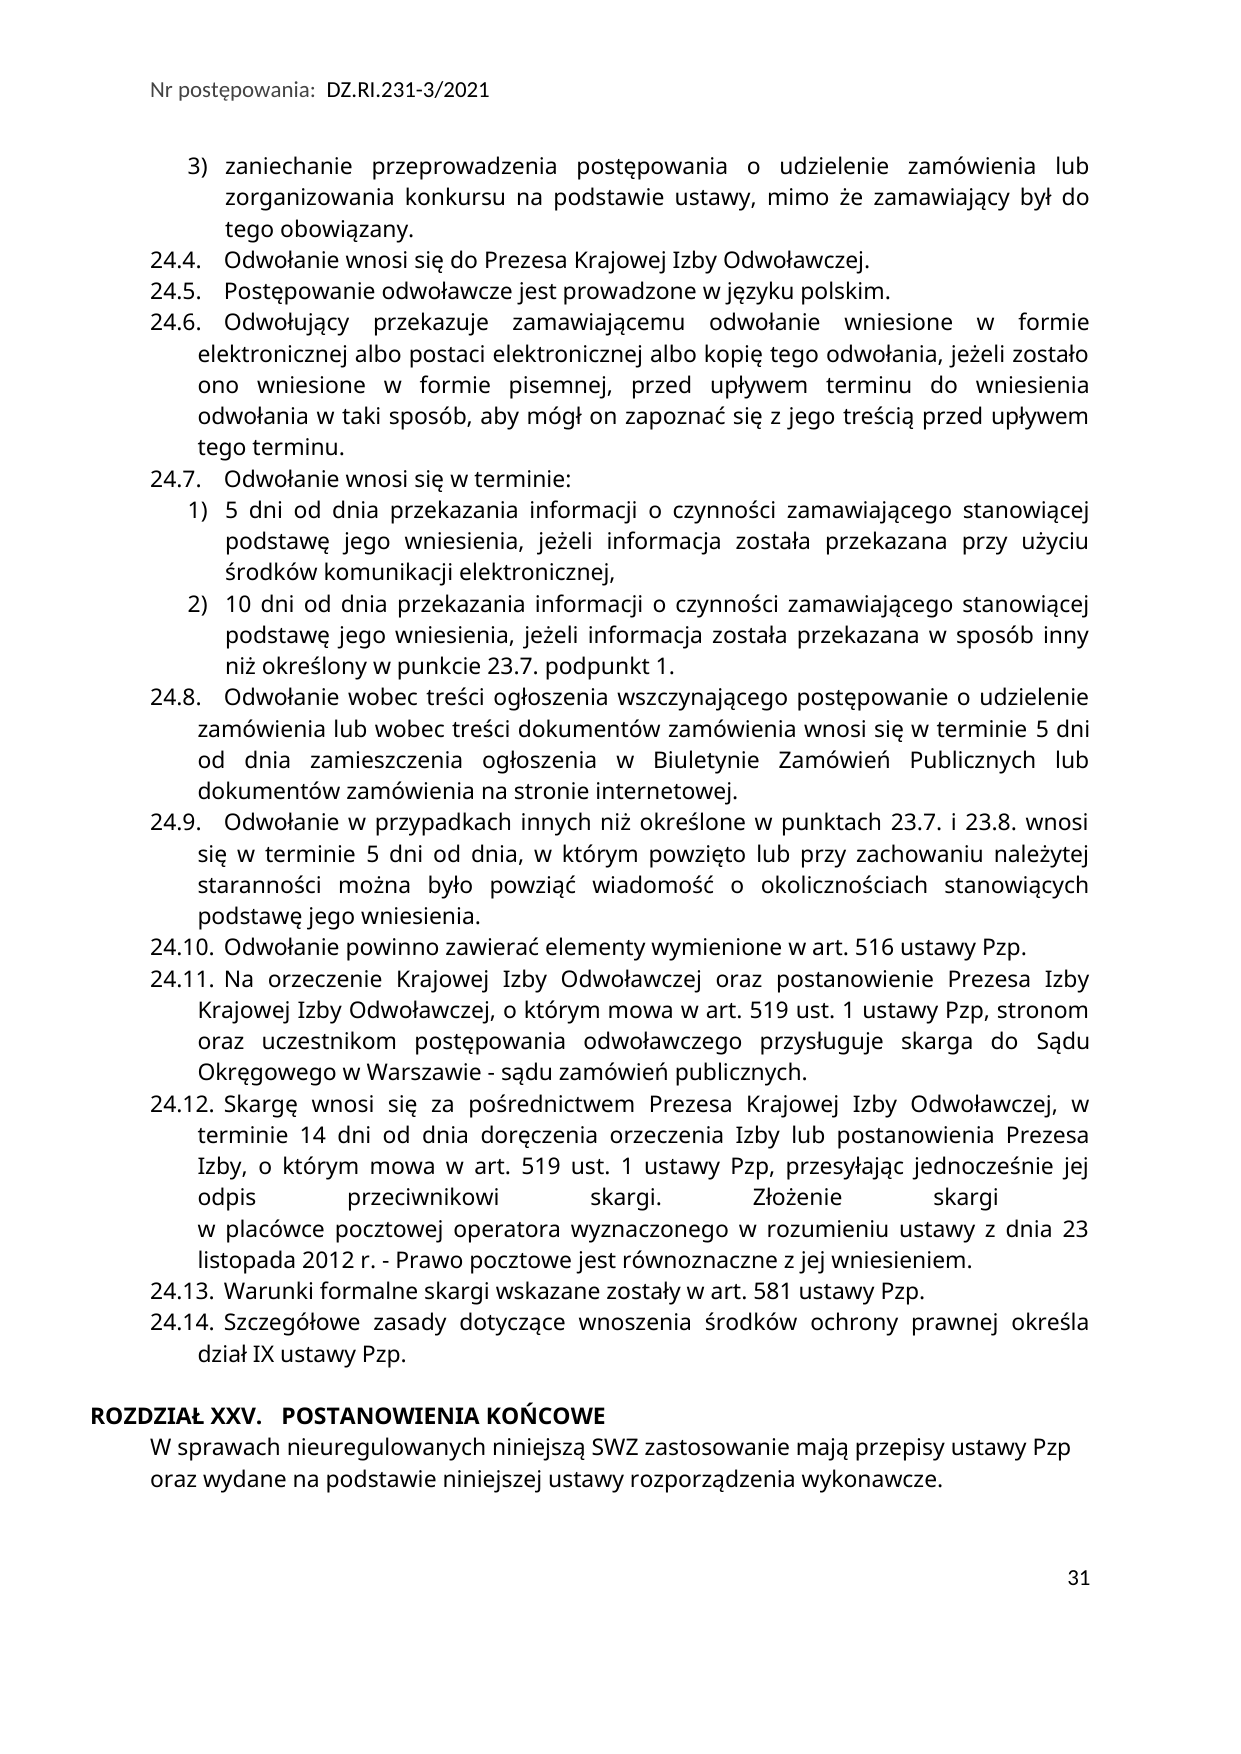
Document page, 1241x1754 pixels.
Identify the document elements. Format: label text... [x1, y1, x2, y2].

list 5 dni od dnia przekazania informacji o czynności zamawiającego stanowiącej podstawę jego wniesienia, jeżeli informacja została przekazana przy użyciu środków komunikacji elektronicznej, [187, 494, 1090, 587]
list Odwołanie wobec treści ogłoszenia wszczynającego postępowanie o udzielenie zamówienia lub wobec treści dokumentów zamówienia wnosi się w terminie 5 dni od dnia zamieszczenia ogłoszenia w Biuletynie Zamówień Publicznych lub dokumentów zamówienia na stronie internetowej. [150, 681, 1090, 806]
list Odwołujący przekazuje zamawiającemu odwołanie wniesione w formie elektronicznej albo postaci elektronicznej albo kopię tego odwołania, jeżeli zostało ono wniesione w formie pisemnej, przed upływem terminu do wniesienia odwołania w taki sposób, aby mógł on zapoznać się z jego treścią przed upływem tego terminu. [150, 306, 1090, 462]
list 10 dni od dnia przekazania informacji o czynności zamawiającego stanowiącej podstawę jego wniesienia, jeżeli informacja została przekazana w sposób inny niż określony w punkcie 23.7. podpunkt 1. [187, 587, 1090, 681]
list Odwołanie wnosi się do Prezesa Krajowej Izby Odwoławczej. [150, 244, 1090, 275]
list POSTANOWIENIA KOŃCOWE [262, 1400, 1090, 1431]
list Skargę wnosi się za pośrednictwem Prezesa Krajowej Izby Odwoławczej, w terminie 14 dni od dnia doręczenia orzeczenia Izby lub postanowienia Prezesa Izby, o którym mowa w art. 519 ust. 1 ustawy Pzp, przesyłając jednocześnie jej odpis przeciwnikowi skargi. Złożenie skargi w placówce pocztowej operatora wyznaczonego w rozumieniu ustawy z dnia 23 listopada 2012 r. - Prawo pocztowe jest równoznaczne z jej wniesieniem. [150, 1087, 1090, 1275]
list Na orzeczenie Krajowej Izby Odwoławczej oraz postanowienie Prezesa Izby Krajowej Izby Odwoławczej, o którym mowa w art. 519 ust. 1 ustawy Pzp, stronom oraz uczestnikom postępowania odwoławczego przysługuje skarga do Sądu Okręgowego w Warszawie - sądu zamówień publicznych. [150, 962, 1090, 1087]
list Odwołanie wnosi się w terminie: [150, 462, 1090, 494]
list Szczegółowe zasady dotyczące wnoszenia środków ochrony prawnej określa dział IX ustawy Pzp. [150, 1306, 1090, 1369]
text W sprawach nieuregulowanych niniejszą SWZ zastosowanie mają przepisy ustawy Pzp oraz wydane na podstawie niniejszej ustawy rozporządzenia wykonawcze. [150, 1431, 1090, 1494]
list Odwołanie powinno zawierać elementy wymienione w art. 516 ustawy Pzp. [150, 931, 1090, 962]
list Odwołanie w przypadkach innych niż określone w punktach 23.7. i 23.8. wnosi się w terminie 5 dni od dnia, w którym powzięto lub przy zachowaniu należytej staranności można było powziąć wiadomość o okolicznościach stanowiących podstawę jego wniesienia. [150, 806, 1090, 931]
list Postępowanie odwoławcze jest prowadzone w języku polskim. [150, 275, 1090, 306]
list Warunki formalne skargi wskazane zostały w art. 581 ustawy Pzp. [150, 1275, 1090, 1306]
list zaniechanie przeprowadzenia postępowania o udzielenie zamówienia lub zorganizowania konkursu na podstawie ustawy, mimo że zamawiający był do tego obowiązany. [187, 150, 1090, 244]
